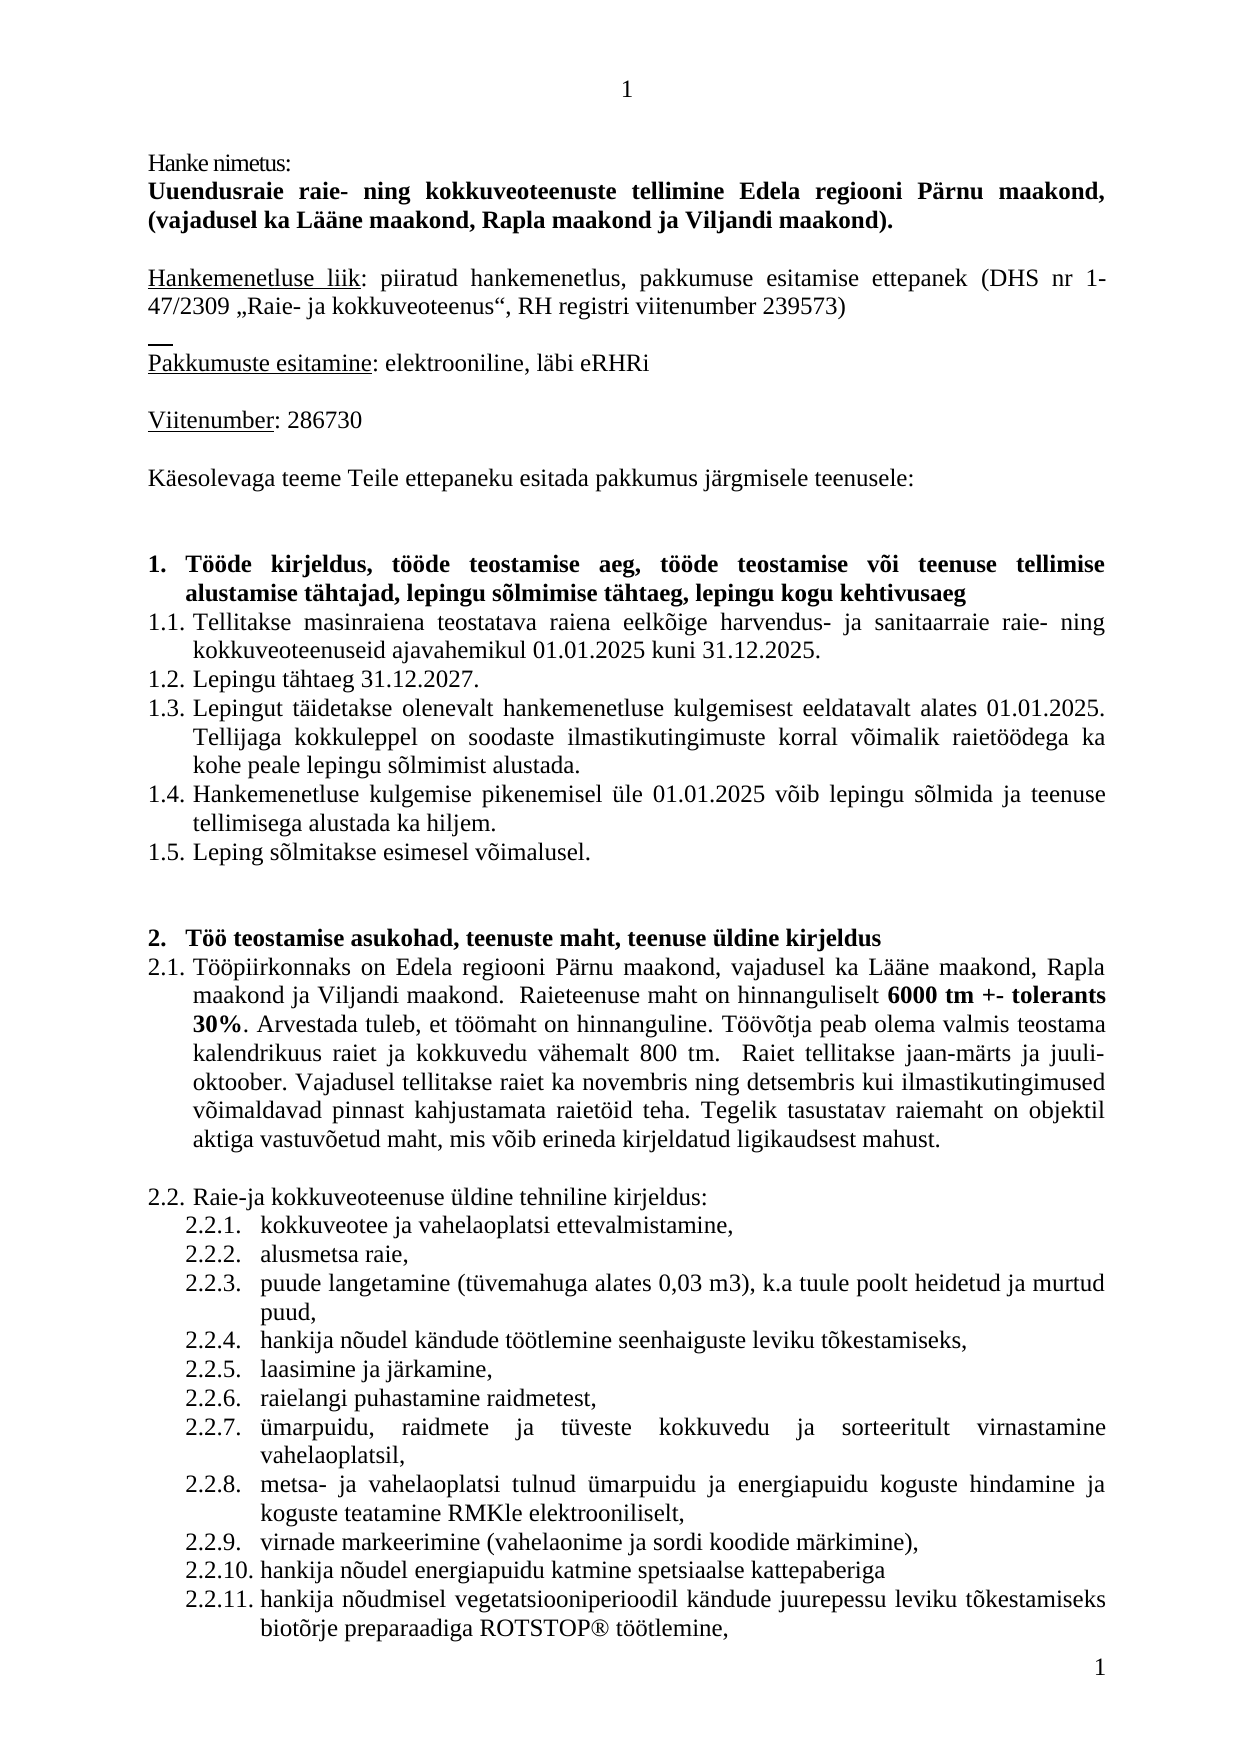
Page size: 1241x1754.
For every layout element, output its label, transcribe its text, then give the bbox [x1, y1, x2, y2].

text Uuendusraie raie- ning kokkuveoteenuste tellimine Edela regiooni Pärnu maakond, (vajadusel ka Lääne maakond, Rapla maakond ja Viljandi maakond). [148, 176, 1106, 234]
list alusmetsa raie, [185, 1239, 1106, 1268]
list Töö teostamise asukohad, teenuste maht, teenuse üldine kirjeldus [148, 923, 1106, 952]
list ümarpuidu, raidmete ja tüveste kokkuvedu ja sorteeritult virnastamine vahelaoplatsil, [185, 1412, 1106, 1469]
text Käesolevaga teeme Teile ettepaneku esitada pakkumus järgmisele teenusele: [148, 463, 1106, 492]
list Tööpiirkonnaks on Edela regiooni Pärnu maakond, vajadusel ka Lääne maakond, Rapla maakond ja Viljandi maakond. Raieteenuse maht on hinnanguliselt 6000 tm +- tolerants 30%. Arvestada tuleb, et töömaht on hinnanguline. Töövõtja peab olema valmis teostama kalendrikuus raiet ja kokkuvedu vähemalt 800 tm. Raiet tellitakse jaan-märts ja juuli-oktoober. Vajadusel tellitakse raiet ka novembris ning detsembris kui ilmastikutingimused võimaldavad pinnast kahjustamata raietöid teha. Tegelik tasustatav raiemaht on objektil aktiga vastuvõetud maht, mis võib erineda kirjeldatud ligikaudsest mahust. [148, 952, 1106, 1153]
list Tööde kirjeldus, tööde teostamise aeg, tööde teostamise või teenuse tellimise alustamise tähtajad, lepingu sõlmimise tähtaeg, lepingu kogu kehtivusaeg [148, 549, 1106, 607]
text Hanke nimetus: [148, 148, 1106, 176]
list Leping sõlmitakse esimesel võimalusel. [148, 837, 1106, 866]
list hankija nõudel energiapuidu katmine spetsiaalse kattepaberiga [185, 1556, 1106, 1584]
list kokkuveotee ja vahelaoplatsi ettevalmistamine, [185, 1211, 1106, 1239]
list Lepingu tähtaeg 31.12.2027. [148, 664, 1106, 693]
list hankija nõudel kändude töötlemine seenhaiguste leviku tõkestamiseks, [185, 1326, 1106, 1354]
list Tellitakse masinraiena teostatava raiena eelkõige harvendus- ja sanitaarraie raie- ning kokkuveoteenuseid ajavahemikul 01.01.2025 kuni 31.12.2025. [148, 607, 1106, 664]
text Viitenumber: 286730 [148, 406, 1106, 434]
list hankija nõudmisel vegetatsiooniperioodil kändude juurepessu leviku tõkestamiseks biotõrje preparaadiga ROTSTOP® töötlemine, [185, 1584, 1106, 1642]
list Raie-ja kokkuveoteenuse üldine tehniline kirjeldus: [148, 1182, 1106, 1211]
list puude langetamine (tüvemahuga alates 0,03 m3), k.a tuule poolt heidetud ja murtud puud, [185, 1268, 1106, 1326]
list Lepingut täidetakse olenevalt hankemenetluse kulgemisest eeldatavalt alates 01.01.2025. Tellijaga kokkuleppel on soodaste ilmastikutingimuste korral võimalik raietöödega ka kohe peale lepingu sõlmimist alustada. [148, 693, 1106, 779]
list raielangi puhastamine raidmetest, [185, 1383, 1106, 1412]
text Hankemenetluse liik: piiratud hankemenetlus, pakkumuse esitamise ettepanek (DHS nr 1-47/2309 „Raie- ja kokkuveoteenus“, RH registri viitenumber 239573) [148, 263, 1106, 320]
list virnade markeerimine (vahelaonime ja sordi koodide märkimine), [185, 1527, 1106, 1556]
list laasimine ja järkamine, [185, 1354, 1106, 1383]
list metsa- ja vahelaoplatsi tulnud ümarpuidu ja energiapuidu koguste hindamine ja koguste teatamine RMKle elektrooniliselt, [185, 1469, 1106, 1527]
text Pakkumuste esitamine: elektrooniline, läbi eRHRi [148, 348, 1106, 377]
list Hankemenetluse kulgemise pikenemisel üle 01.01.2025 võib lepingu sõlmida ja teenuse tellimisega alustada ka hiljem. [148, 779, 1106, 837]
